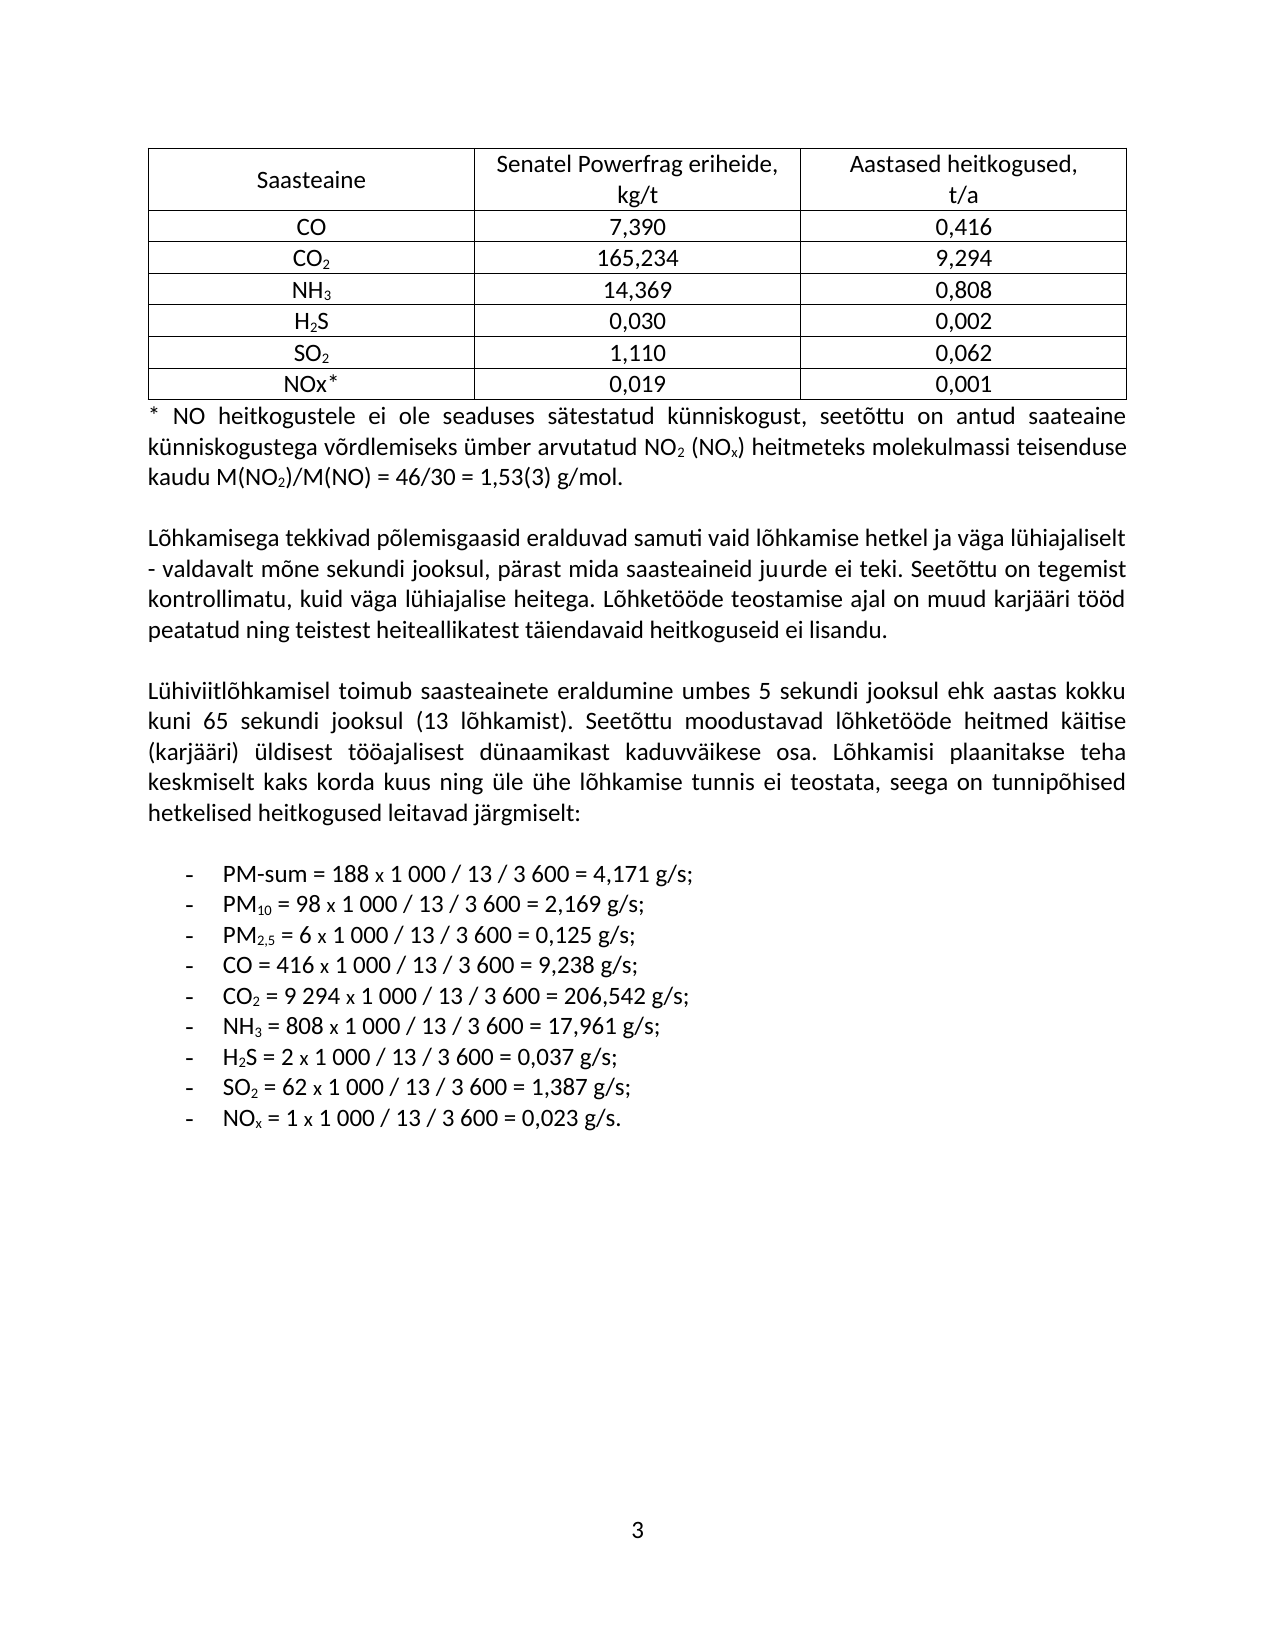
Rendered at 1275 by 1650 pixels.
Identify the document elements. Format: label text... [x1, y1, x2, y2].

table_cell 0,030 [475, 305, 800, 336]
list CO = 416 x 1 000 / 13 / 3 600 = 9,238 g/s; [185, 949, 1127, 980]
table_cell SO2 [149, 337, 474, 367]
table_cell 14,369 [475, 274, 800, 304]
table_cell 1,110 [475, 337, 800, 367]
list NH3 = 808 x 1 000 / 13 / 3 600 = 17,961 g/s; [185, 1011, 1127, 1041]
table_header Saasteaine [149, 149, 474, 210]
table_cell NH3 [149, 274, 474, 304]
table_cell 0,416 [801, 211, 1126, 241]
table_cell 0,002 [801, 305, 1126, 336]
text Lõhkamisega tekkivad põlemisgaasid eralduvad samuti vaid lõhkamise hetkel ja väga lühiajaliselt - valdavalt mõne sekundi jooksul, pärast mida saasteaineid juurde ei teki. Seetõttu on tegemist kontrollimatu, kuid väga lühiajalise heitega. Lõhketööde teostamise ajal on muud karjääri tööd peatatud ning teistest heiteallikatest täiendavaid heitkoguseid ei lisandu. [148, 522, 1127, 644]
table_cell 0,808 [801, 274, 1126, 304]
table_cell CO [149, 211, 474, 241]
table_cell 0,019 [475, 369, 800, 399]
table_cell 0,062 [801, 337, 1126, 367]
table_header Senatel Powerfrag eriheide, kg/t [475, 149, 800, 210]
table_header Aastased heitkogused, t/a [801, 149, 1126, 210]
table_cell H2S [149, 305, 474, 336]
list PM-sum = 188 x 1 000 / 13 / 3 600 = 4,171 g/s; [185, 858, 1127, 888]
table_cell CO2 [149, 242, 474, 273]
list PM2,5 = 6 x 1 000 / 13 / 3 600 = 0,125 g/s; [185, 919, 1127, 949]
list CO2 = 9 294 x 1 000 / 13 / 3 600 = 206,542 g/s; [185, 980, 1127, 1011]
table_cell NOx* [149, 369, 474, 399]
text Lühiviitlõhkamisel toimub saasteainete eraldumine umbes 5 sekundi jooksul ehk aastas kokku kuni 65 sekundi jooksul (13 lõhkamist). Seetõttu moodustavad lõhketööde heitmed käitise (karjääri) üldisest tööajalisest dünaamikast kaduvväikese osa. Lõhkamisi plaanitakse teha keskmiselt kaks korda kuus ning üle ühe lõhkamise tunnis ei teostata, seega on tunnipõhised hetkelised heitkogused leitavad järgmiselt: [148, 675, 1127, 827]
table_cell 9,294 [801, 242, 1126, 273]
list PM10 = 98 x 1 000 / 13 / 3 600 = 2,169 g/s; [185, 888, 1127, 919]
list NOx = 1 x 1 000 / 13 / 3 600 = 0,023 g/s. [185, 1102, 1127, 1133]
table_cell 7,390 [475, 211, 800, 241]
list H2S = 2 x 1 000 / 13 / 3 600 = 0,037 g/s; [185, 1041, 1127, 1072]
table_cell 0,001 [801, 369, 1126, 399]
table_cell 165,234 [475, 242, 800, 273]
list SO2 = 62 x 1 000 / 13 / 3 600 = 1,387 g/s; [185, 1072, 1127, 1102]
text * NO heitkogustele ei ole seaduses sätestatud künniskogust, seetõttu on antud saateaine künniskogustega võrdlemiseks ümber arvutatud NO2 (NOx) heitmeteks molekulmassi teisenduse kaudu M(NO2)/M(NO) = 46/30 = 1,53(3) g/mol. [148, 400, 1127, 492]
